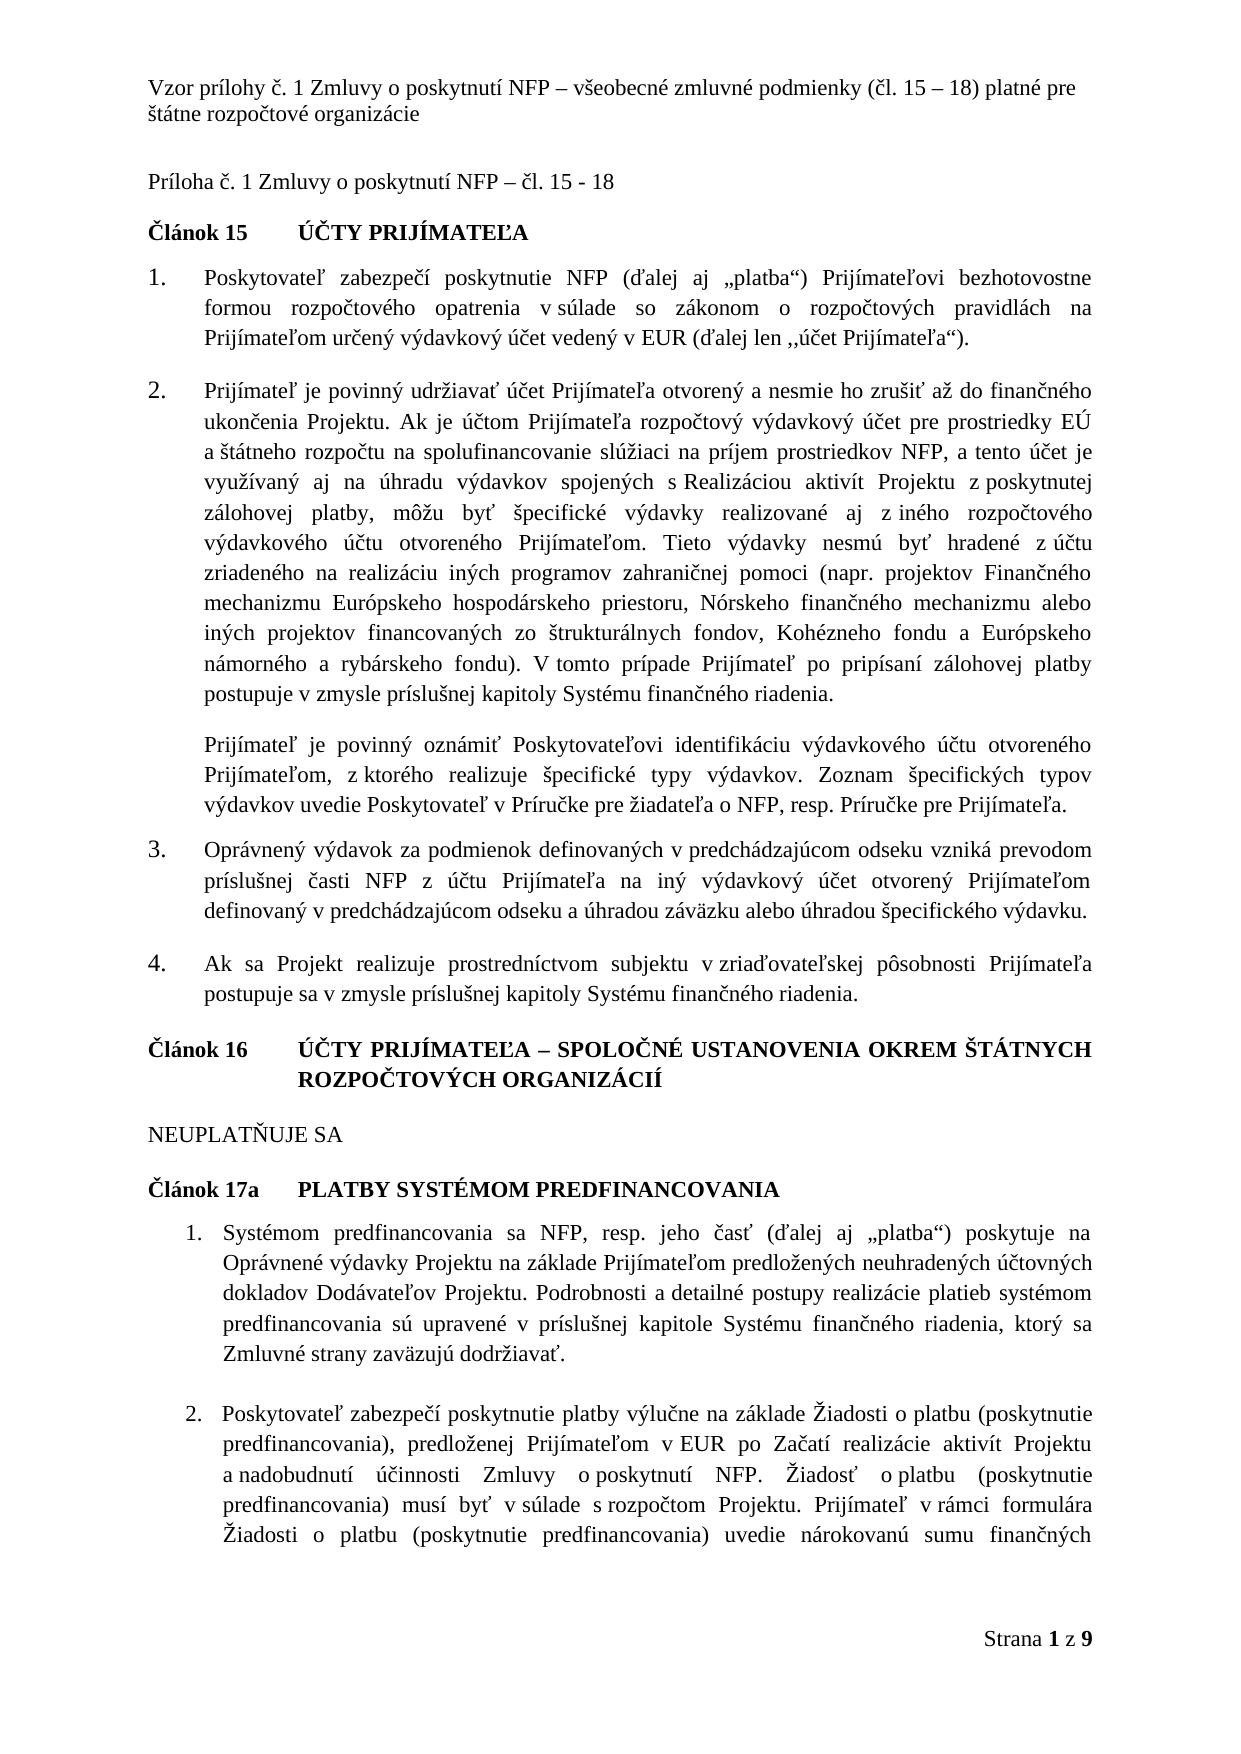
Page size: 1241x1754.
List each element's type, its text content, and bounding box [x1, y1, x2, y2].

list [185, 1400, 1092, 1547]
text Článok 15 ÚČtY PrijímateľA [148, 219, 1092, 245]
text Príloha č. 1 Zmluvy o poskytnutí NFP – čl. 15 - 18 [148, 168, 1092, 194]
text Článok 16 ÚČTY PRIJÍMATEĽA – SPOLOČNÉ USTANOVENIA OKREM ŠTÁTNYCH ROZPOČTOVÝCH ORGANIZÁCIÍ [148, 1036, 1092, 1092]
list Poskytovateľ zabezpečí poskytnutie NFP (ďalej aj „platba“) Prijímateľovi bezhotovostne formou rozpočtového opatrenia v súlade so zákonom o rozpočtových pravidlách na Prijímateľom určený výdavkový účet vedený v EUR (ďalej len ,,účet Prijímateľa“). [148, 262, 1092, 351]
list Ak sa Projekt realizuje prostredníctvom subjektu v zriaďovateľskej pôsobnosti Prijímateľa postupuje sa v zmysle príslušnej kapitoly Systému finančného riadenia. [148, 948, 1092, 1007]
text NEUPLATŇUJE SA [148, 1121, 1092, 1147]
list Oprávnený výdavok za podmienok definovaných v predchádzajúcom odseku vzniká prevodom príslušnej časti NFP z účtu Prijímateľa na iný výdavkový účet otvorený Prijímateľom definovaný v predchádzajúcom odseku a úhradou záväzku alebo úhradou špecifického výdavku. [148, 834, 1092, 923]
text Prijímateľ je povinný oznámiť Poskytovateľovi identifikáciu výdavkového účtu otvoreného Prijímateľom, z ktorého realizuje špecifické typy výdavkov. Zoznam špecifických typov výdavkov uvedie Poskytovateľ v Príručke pre žiadateľa o NFP, resp. Príručke pre Prijímateľa. [204, 731, 1092, 818]
text Článok 17a PLATBY SYSTÉMOM PREDFINANCOVANIA [148, 1176, 1092, 1203]
list Systémom predfinancovania sa NFP, resp. jeho časť (ďalej aj „platba“) poskytuje na Oprávnené výdavky Projektu na základe Prijímateľom predložených neuhradených účtovných dokladov Dodávateľov Projektu. Podrobnosti a detailné postupy realizácie platieb systémom predfinancovania sú upravené v príslušnej kapitole Systému finančného riadenia, ktorý sa Zmluvné strany zaväzujú dodržiavať. [185, 1219, 1092, 1366]
list Prijímateľ je povinný udržiavať účet Prijímateľa otvorený a nesmie ho zrušiť až do finančného ukončenia Projektu. Ak je účtom Prijímateľa rozpočtový výdavkový účet pre prostriedky EÚ a štátneho rozpočtu na spolufinancovanie slúžiaci na príjem prostriedkov NFP, a tento účet je využívaný aj na úhradu výdavkov spojených s Realizáciou aktivít Projektu z poskytnutej zálohovej platby, môžu byť špecifické výdavky realizované aj z iného rozpočtového výdavkového účtu otvoreného Prijímateľom. Tieto výdavky nesmú byť hradené z účtu zriadeného na realizáciu iných programov zahraničnej pomoci (napr. projektov Finančného mechanizmu Európskeho hospodárskeho priestoru, Nórskeho finančného mechanizmu alebo iných projektov financovaných zo štrukturálnych fondov, Kohézneho fondu a Európskeho námorného a rybárskeho fondu). V tomto prípade Prijímateľ po pripísaní zálohovej platby postupuje v zmysle príslušnej kapitoly Systému finančného riadenia. [148, 375, 1092, 706]
